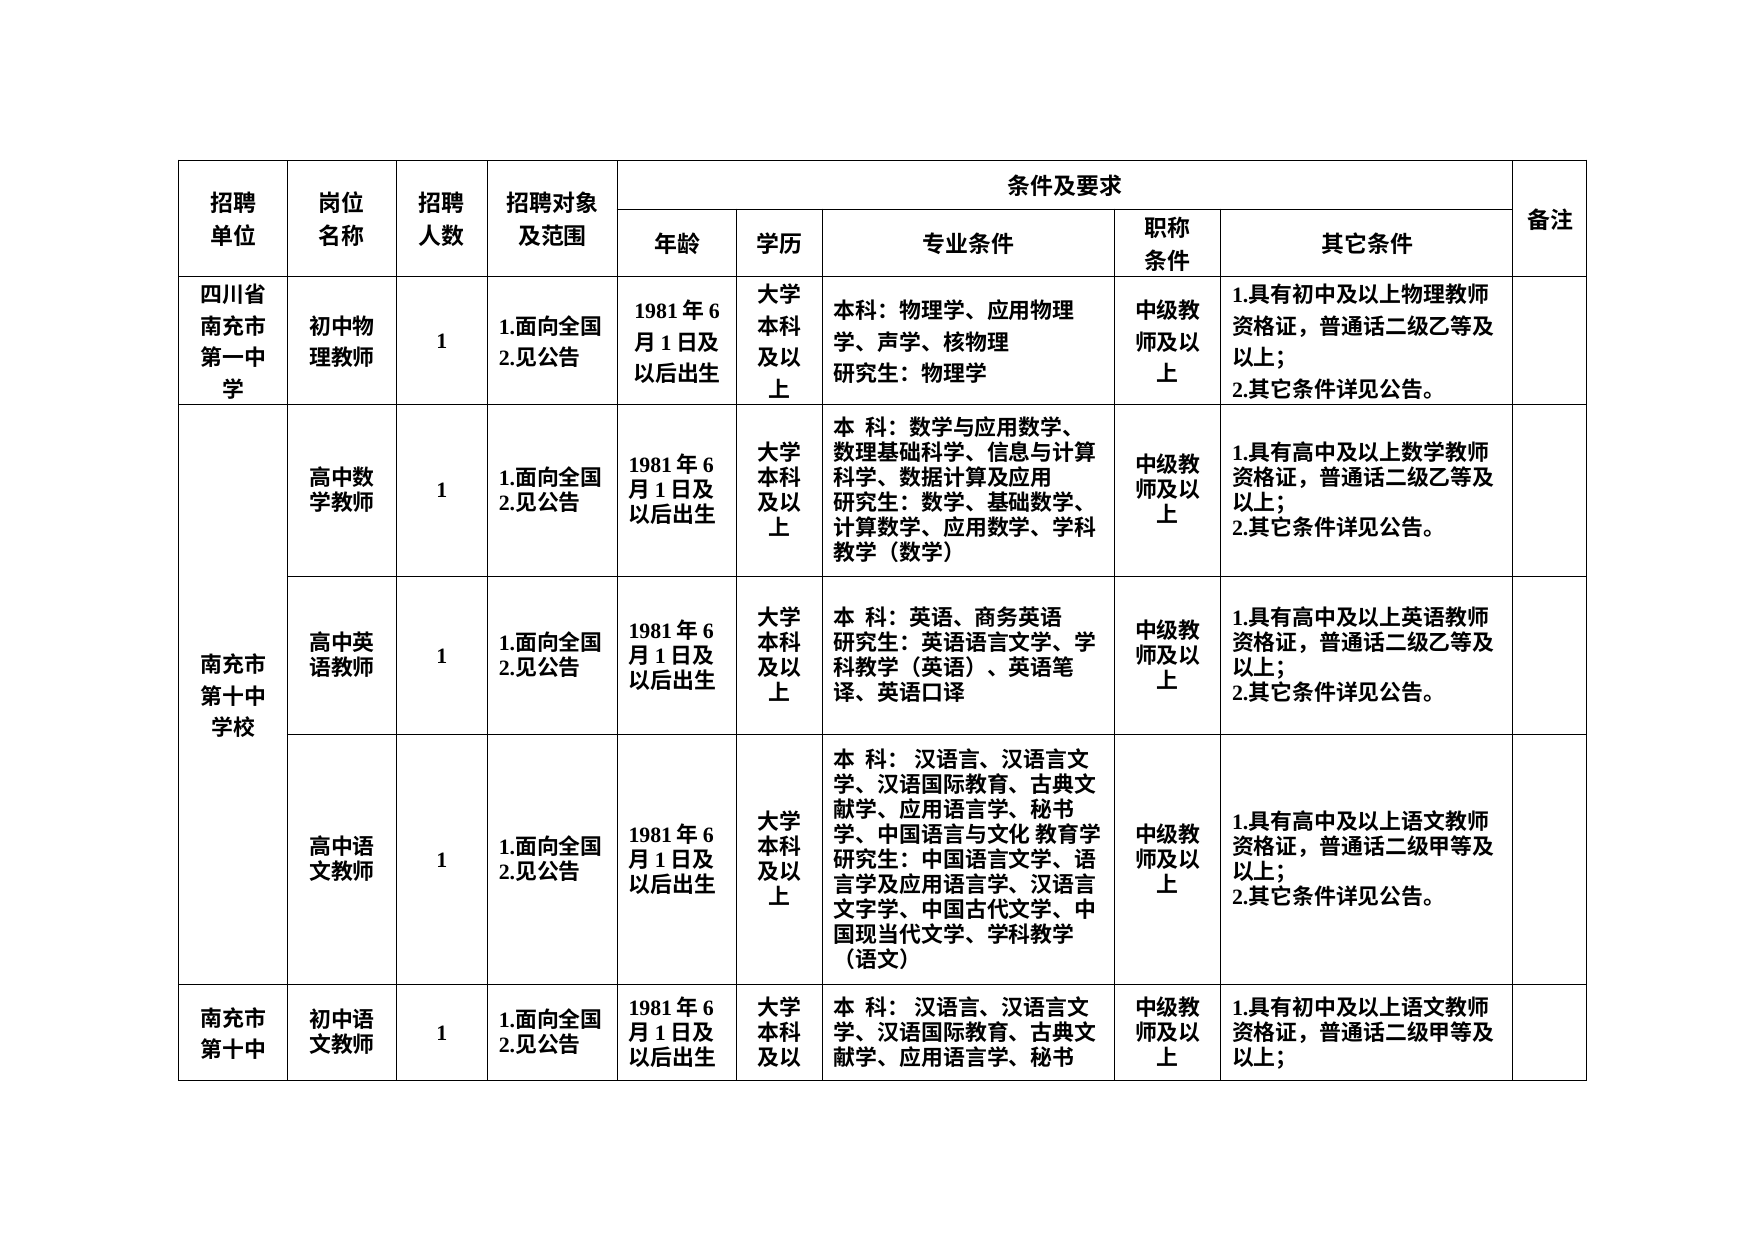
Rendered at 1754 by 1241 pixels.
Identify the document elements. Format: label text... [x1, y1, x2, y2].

table_cell 1.具有高中及以上英语教师资格证，普通话二级乙等及以上； 2.其它条件详见公告。 [1221, 577, 1512, 734]
table_cell 1 [397, 985, 487, 1080]
table_cell 1.具有初中及以上物理教师资格证，普通话二级乙等及以上； 2.其它条件详见公告。 [1221, 277, 1512, 404]
table_header 招聘对象 及范围 [488, 161, 617, 276]
table_cell 其它条件 [1221, 210, 1512, 276]
table_cell 四川省南充市第一中学 [179, 277, 287, 404]
table_cell 1 [397, 405, 487, 576]
table_cell [1513, 985, 1586, 1080]
table_header 备注 [1513, 161, 1586, 276]
table_cell 大学本科及以上 [737, 405, 822, 576]
table_cell 1.面向全国 2.见公告 [488, 985, 617, 1080]
table_cell 学历 [737, 210, 822, 276]
table_cell 1.面向全国 2.见公告 [488, 405, 617, 576]
table_cell 中级教师及以上 [1115, 577, 1220, 734]
table_cell 初中物理教师 [288, 277, 396, 404]
table_cell 专业条件 [823, 210, 1114, 276]
table_cell 1.面向全国 2.见公告 [488, 735, 617, 984]
table_cell [1513, 277, 1586, 404]
table_cell 1981年6月1日及以后出生 [618, 985, 736, 1080]
table_cell 本 科： 汉语言、汉语言文学、汉语国际教育、古典文献学、应用语言学、秘书学、中国语言与文化 教育学 研究生：中国语言文学、语言学及应用语言学、汉语言文字学、中国古代文学、中国现当代文学、学科教学（语文） [823, 735, 1114, 984]
table_header 条件及要求 [618, 161, 1512, 208]
table_cell 初中语文教师 [288, 985, 396, 1080]
table_cell 大学本科及以上 [737, 577, 822, 734]
table_cell 高中语文教师 [288, 735, 396, 984]
table_cell 职称 条件 [1115, 210, 1220, 276]
table_cell 年龄 [618, 210, 736, 276]
table_cell 中级教师及以上 [1115, 985, 1220, 1080]
table_cell 1.面向全国 2.见公告 [488, 277, 617, 404]
table_cell 1981年6月1日及以后出生 [618, 735, 736, 984]
table_cell 1.具有高中及以上数学教师资格证，普通话二级乙等及以上； 2.其它条件详见公告。 [1221, 405, 1512, 576]
table_cell 1981年6月1日及以后出生 [618, 405, 736, 576]
table_cell 1981年6月1日及以后出生 [618, 577, 736, 734]
table_header 招聘 单位 [179, 161, 287, 276]
table_cell 南充市第十中学校 [179, 405, 287, 984]
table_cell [823, 985, 1114, 1080]
table_cell 大学本科及以上 [737, 985, 822, 1080]
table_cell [1221, 985, 1512, 1080]
table_cell 本科：物理学、应用物理学、声学、核物理 研究生：物理学 [823, 277, 1114, 404]
table_header 招聘 人数 [397, 161, 487, 276]
table_cell 1.面向全国 2.见公告 [488, 577, 617, 734]
table_cell 1 [397, 577, 487, 734]
table_cell 中级教师及以上 [1115, 277, 1220, 404]
table_cell 1981年6月1日及以后出生 [618, 277, 736, 404]
table_cell [1513, 735, 1586, 984]
table_cell 本 科：英语、商务英语 研究生：英语语言文学、学科教学（英语）、英语笔译、英语口译 [823, 577, 1114, 734]
table_cell 1 [397, 735, 487, 984]
table_cell 大学本科及以上 [737, 735, 822, 984]
table_cell 1 [397, 277, 487, 404]
table_cell 高中数学教师 [288, 405, 396, 576]
table_cell 中级教师及以上 [1115, 405, 1220, 576]
table_cell 南充市第十中学校 [179, 985, 287, 1080]
table_cell [1513, 405, 1586, 576]
table_cell 本 科：数学与应用数学、数理基础科学、信息与计算科学、数据计算及应用 研究生：数学、基础数学、计算数学、应用数学、学科教学（数学） [823, 405, 1114, 576]
table_cell 1.具有高中及以上语文教师资格证，普通话二级甲等及以上； 2.其它条件详见公告。 [1221, 735, 1512, 984]
table_cell 大学本科及以上 [737, 277, 822, 404]
table_header 岗位 名称 [288, 161, 396, 276]
table_cell [1513, 577, 1586, 734]
table_cell 中级教师及以上 [1115, 735, 1220, 984]
table_cell 高中英语教师 [288, 577, 396, 734]
